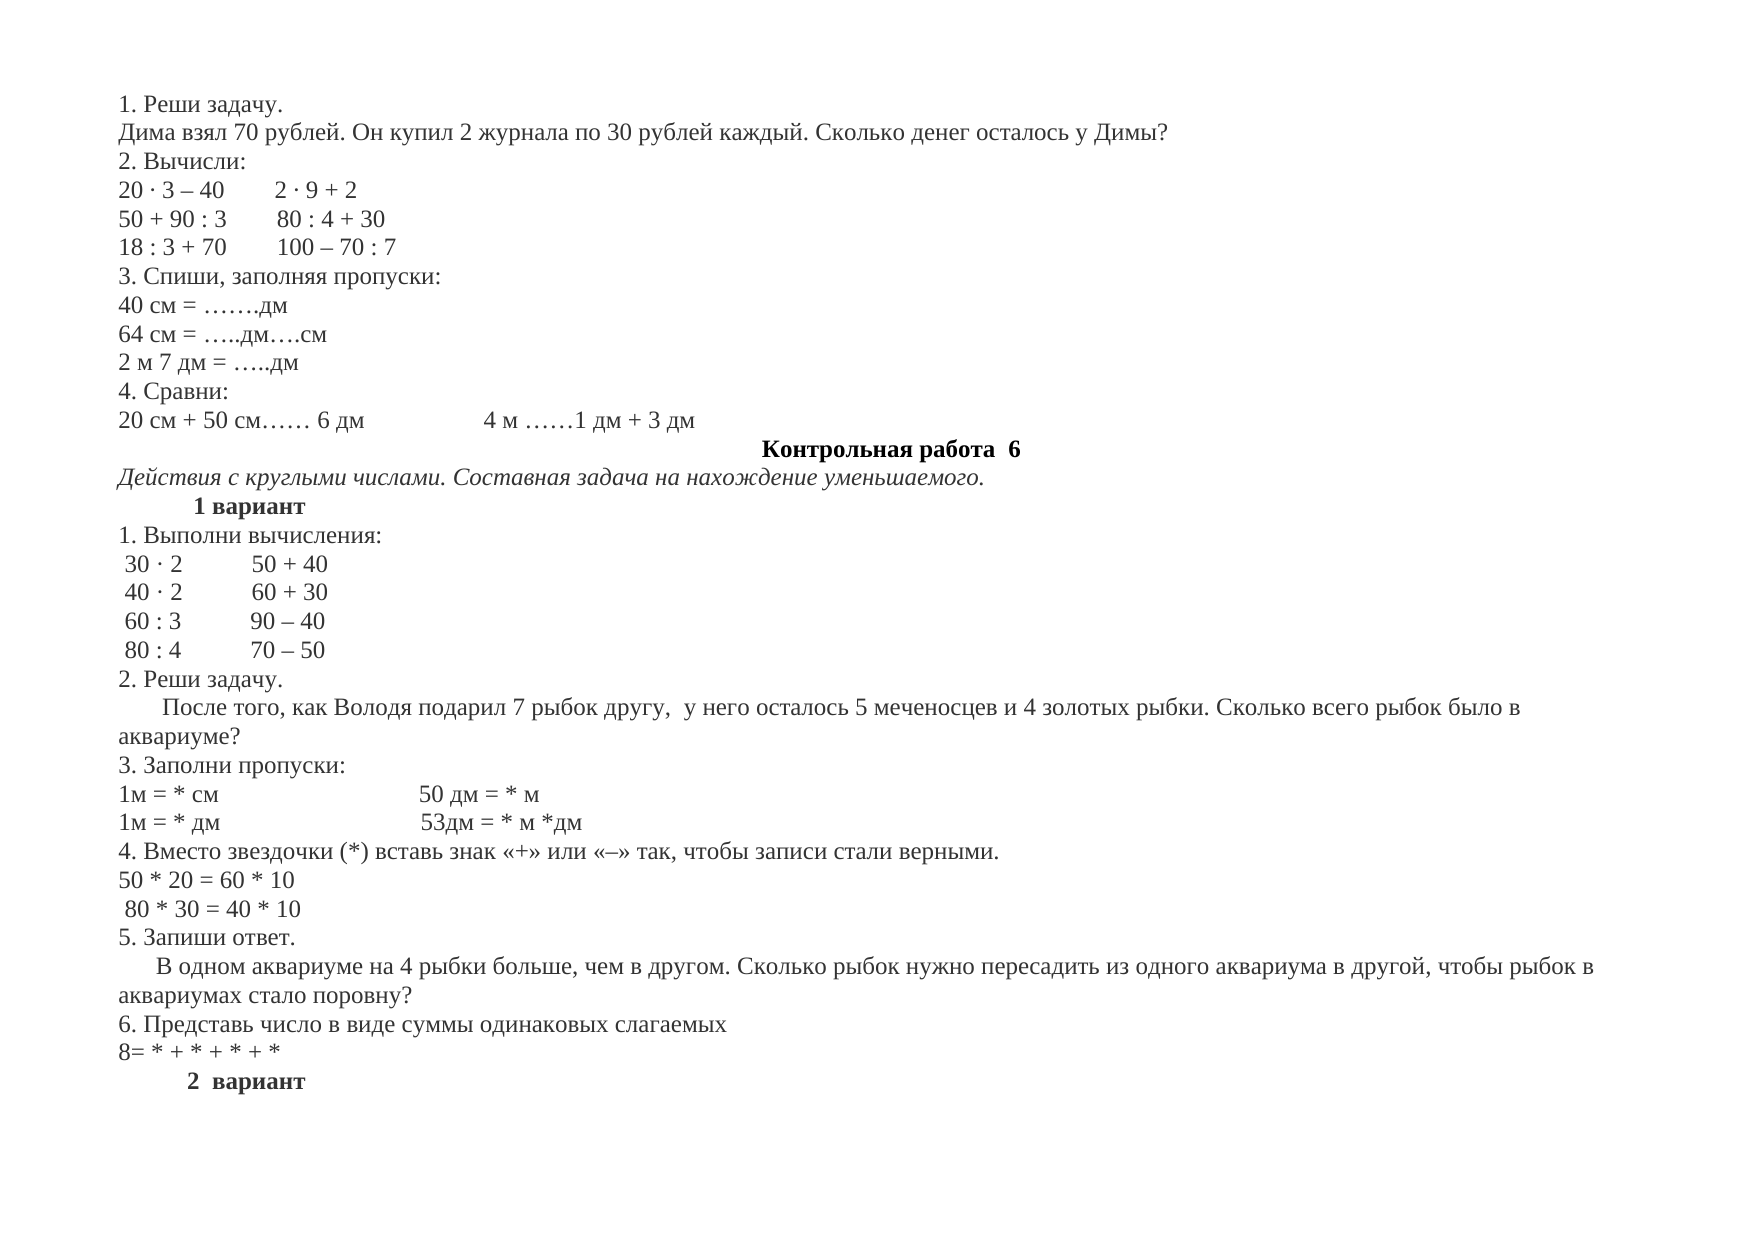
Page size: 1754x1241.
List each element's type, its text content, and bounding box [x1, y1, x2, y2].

text 20 см + 50 см…… 6 дм 4 м ……1 дм + 3 дм [118, 405, 1636, 434]
text В одном аквариуме на 4 рыбки больше, чем в другом. Сколько рыбок нужно пересадить из одного аквариума в другой, чтобы рыбок в аквариумах стало поровну? [118, 951, 1636, 1009]
text 3. Заполни пропуски: [118, 750, 1636, 779]
text 80 : 4 70 – 50 [118, 635, 1636, 664]
text 2. Вычисли: [118, 146, 1636, 175]
text 2. Реши задачу. [118, 664, 1636, 692]
text Действия с круглыми числами. Составная задача на нахождение уменьшаемого. [118, 462, 1636, 491]
text 6. Представь число в виде суммы одинаковых слагаемых [118, 1009, 1636, 1037]
text После того, как Володя подарил 7 рыбок другу, у него осталось 5 меченосцев и 4 золотых рыбки. Сколько всего рыбок было в аквариуме? [118, 692, 1636, 750]
text 4. Сравни: [118, 376, 1636, 405]
text 30 · 2 50 + 40 [118, 549, 1636, 577]
text 1. Выполни вычисления: [118, 520, 1636, 549]
text 2 м 7 дм = …..дм [118, 347, 1636, 376]
text 1. Реши задачу. [118, 89, 1636, 117]
text 18 : 3 + 70 100 – 70 : 7 [118, 232, 1636, 261]
text 1 вариант [118, 491, 1636, 520]
text 1м = * дм 53дм = * м *дм [118, 807, 1636, 836]
text 20 ∙ 3 – 40 2 ∙ 9 + 2 [118, 175, 1636, 204]
text 40 см = …….дм [118, 290, 1636, 319]
text 60 : 3 90 – 40 [118, 606, 1636, 635]
text 4. Вместо звездочки (*) вставь знак «+» или «–» так, чтобы записи стали верными. [118, 836, 1636, 865]
text 64 см = …..дм….см [118, 319, 1636, 347]
text 1м = * см 50 дм = * м [118, 779, 1636, 807]
text Дима взял 70 рублей. Он купил 2 журнала по 30 рублей каждый. Сколько денег осталось у Димы? [118, 117, 1636, 146]
subtitle Контрольная работа 6 [146, 434, 1636, 462]
text 50 * 20 = 60 * 10 [118, 865, 1636, 894]
text 8= * + * + * + * [118, 1037, 1636, 1066]
text 80 * 30 = 40 * 10 [118, 894, 1636, 922]
text 40 · 2 60 + 30 [118, 577, 1636, 606]
text 5. Запиши ответ. [118, 922, 1636, 951]
text 50 + 90 : 3 80 : 4 + 30 [118, 204, 1636, 232]
text 2 вариант [118, 1066, 1636, 1095]
text 3. Спиши, заполняя пропуски: [118, 261, 1636, 290]
